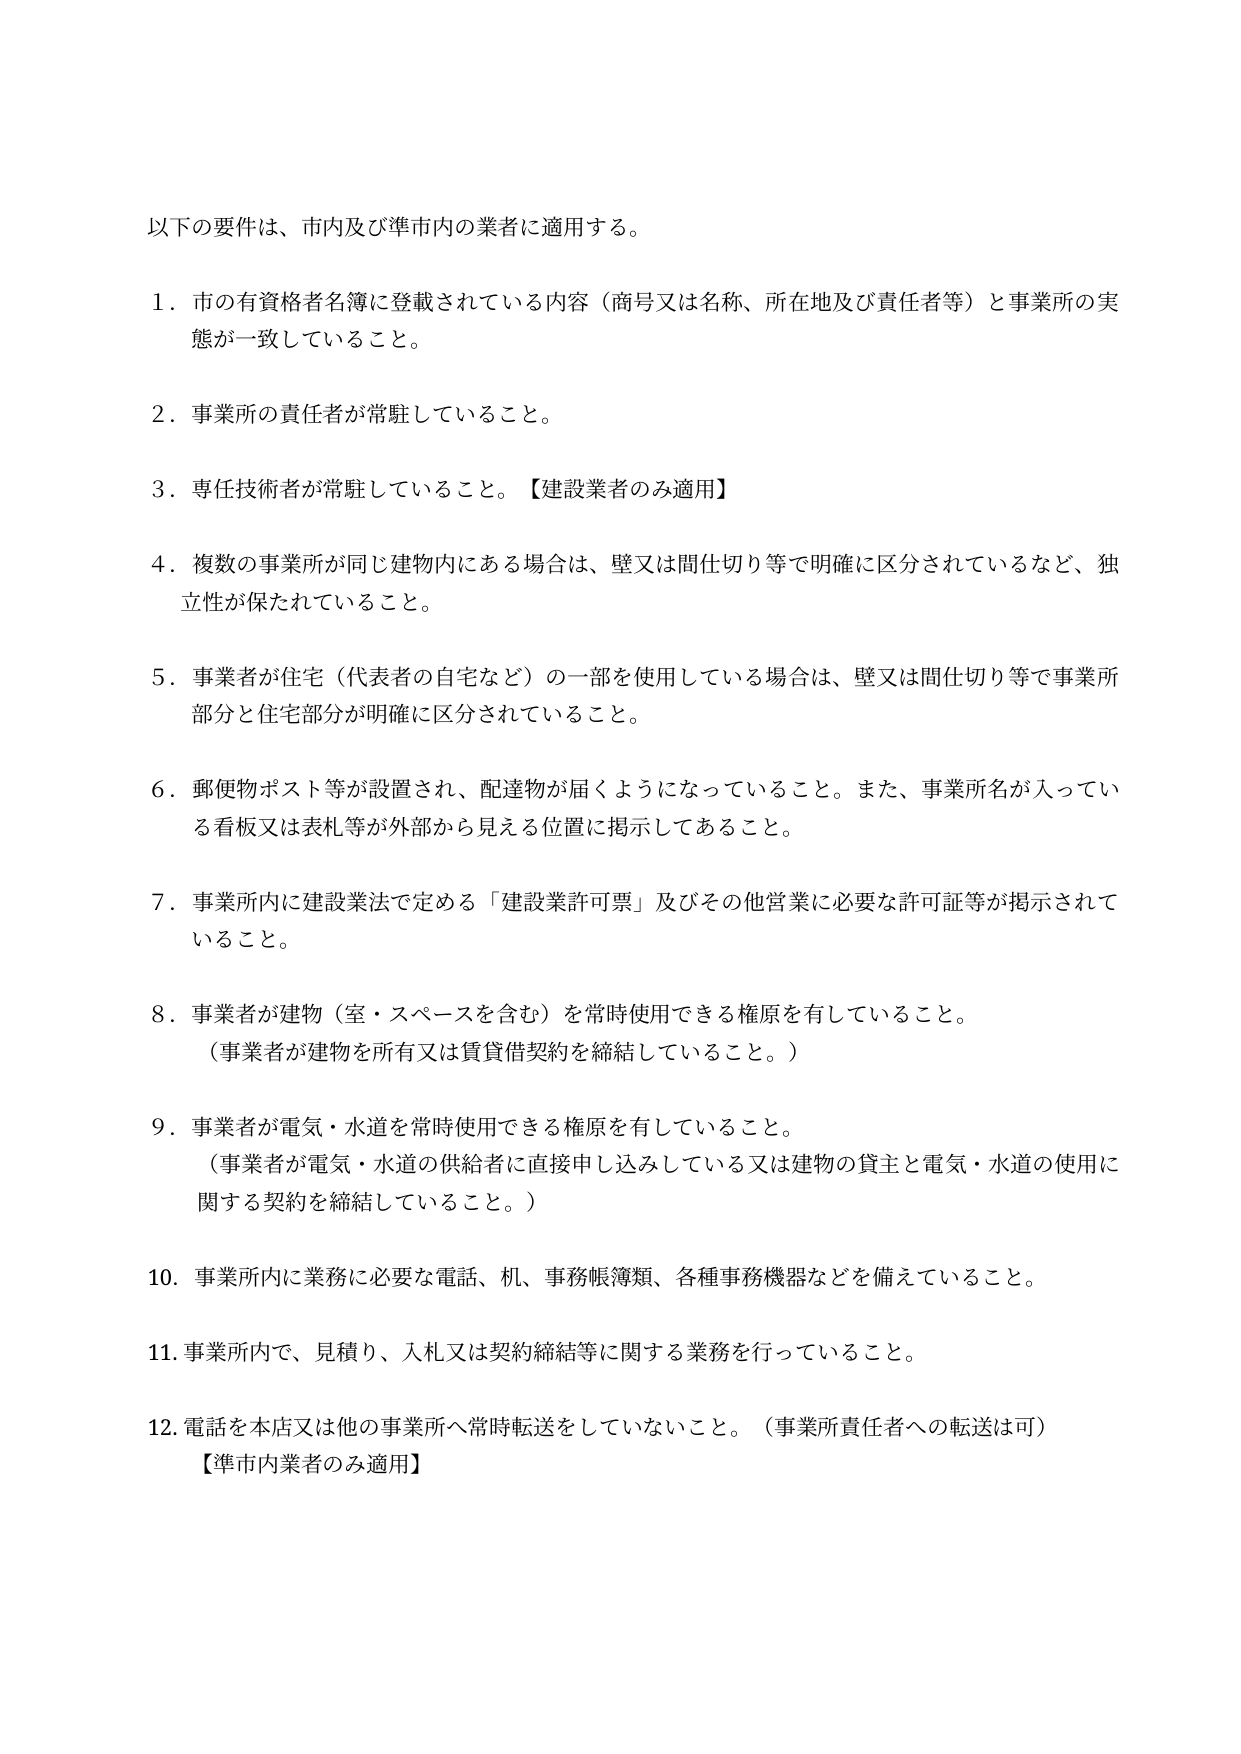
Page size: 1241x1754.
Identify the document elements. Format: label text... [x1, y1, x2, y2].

text ４．複数の事業所が同じ建物内にある場合は、壁又は間仕切り等で明確に区分されているなど、独立性が保たれていること。 [148, 542, 1122, 617]
text 10．事業所内に業務に必要な電話、机、事務帳簿類、各種事務機器などを備えていること。 [148, 1255, 1122, 1292]
text ６．郵便物ポスト等が設置され、配達物が届くようになっていること。また、事業所名が入っている看板又は表札等が外部から見える位置に掲示してあること。 [148, 767, 1122, 842]
text （事業者が電気・水道の供給者に直接申し込みしている又は建物の貸主と電気・水道の使用に関する契約を締結していること。） [198, 1142, 1122, 1217]
text １．市の有資格者名簿に登載されている内容（商号又は名称、所在地及び責任者等）と事業所の実態が一致していること。 [148, 280, 1122, 355]
text ８．事業者が建物（室・スペースを含む）を常時使用できる権原を有していること。 [148, 992, 1122, 1030]
text 12. 電話を本店又は他の事業所へ常時転送をしていないこと。（事業所責任者への転送は可） [148, 1405, 1122, 1442]
text ２．事業所の責任者が常駐していること。 [148, 392, 1122, 430]
text ７．事業所内に建設業法で定める「建設業許可票」及びその他営業に必要な許可証等が掲示されていること。 [148, 880, 1122, 955]
text ５．事業者が住宅（代表者の自宅など）の一部を使用している場合は、壁又は間仕切り等で事業所部分と住宅部分が明確に区分されていること。 [148, 655, 1122, 730]
text ９．事業者が電気・水道を常時使用できる権原を有していること。 [148, 1105, 1122, 1142]
text 【準市内業者のみ適用】 [191, 1442, 1122, 1480]
text ３．専任技術者が常駐していること。【建設業者のみ適用】 [148, 467, 1122, 505]
text 11. 事業所内で、見積り、入札又は契約締結等に関する業務を行っていること。 [148, 1330, 1122, 1367]
text 以下の要件は、市内及び準市内の業者に適用する。 [148, 205, 1122, 242]
text （事業者が建物を所有又は賃貸借契約を締結していること。） [198, 1030, 1122, 1067]
